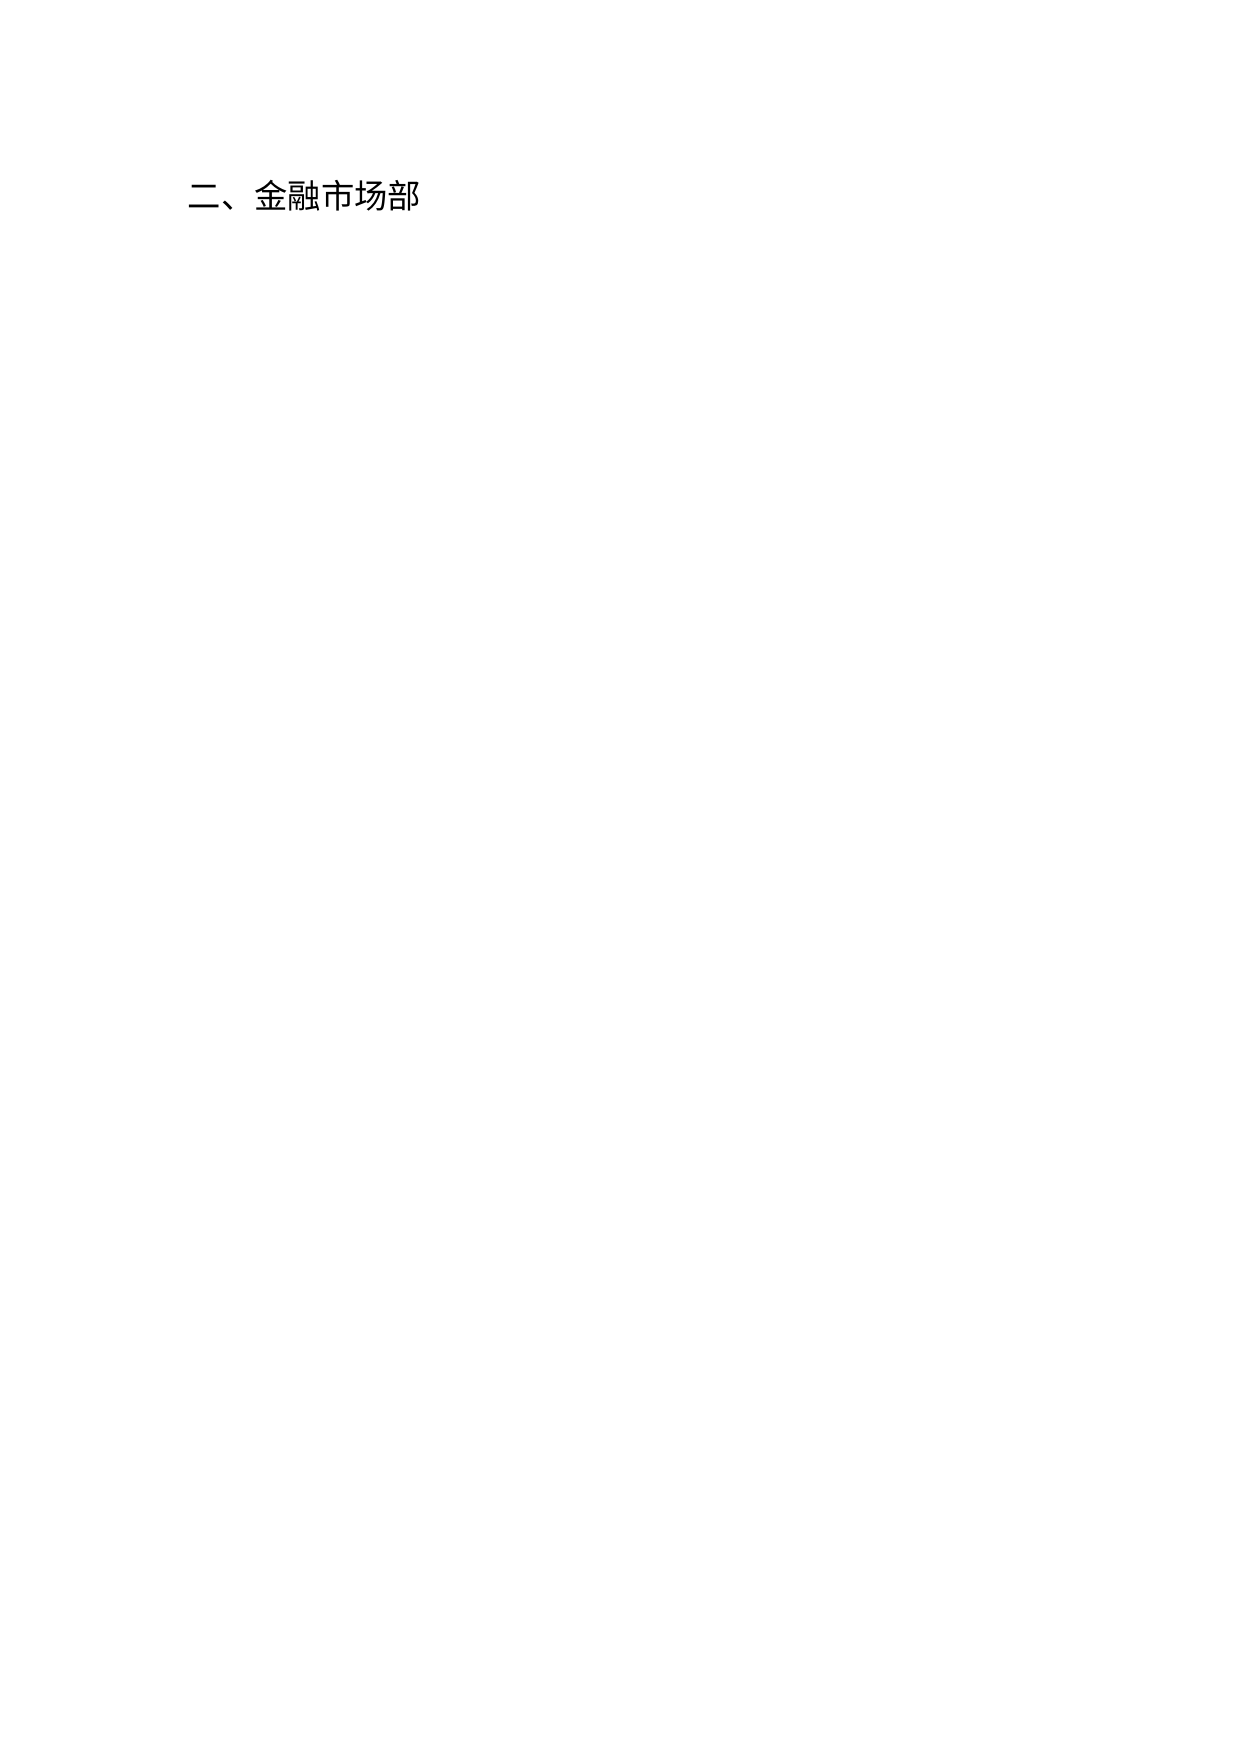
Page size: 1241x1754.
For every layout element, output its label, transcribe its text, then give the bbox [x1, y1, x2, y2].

text 二、金融市场部 [187, 162, 1053, 227]
